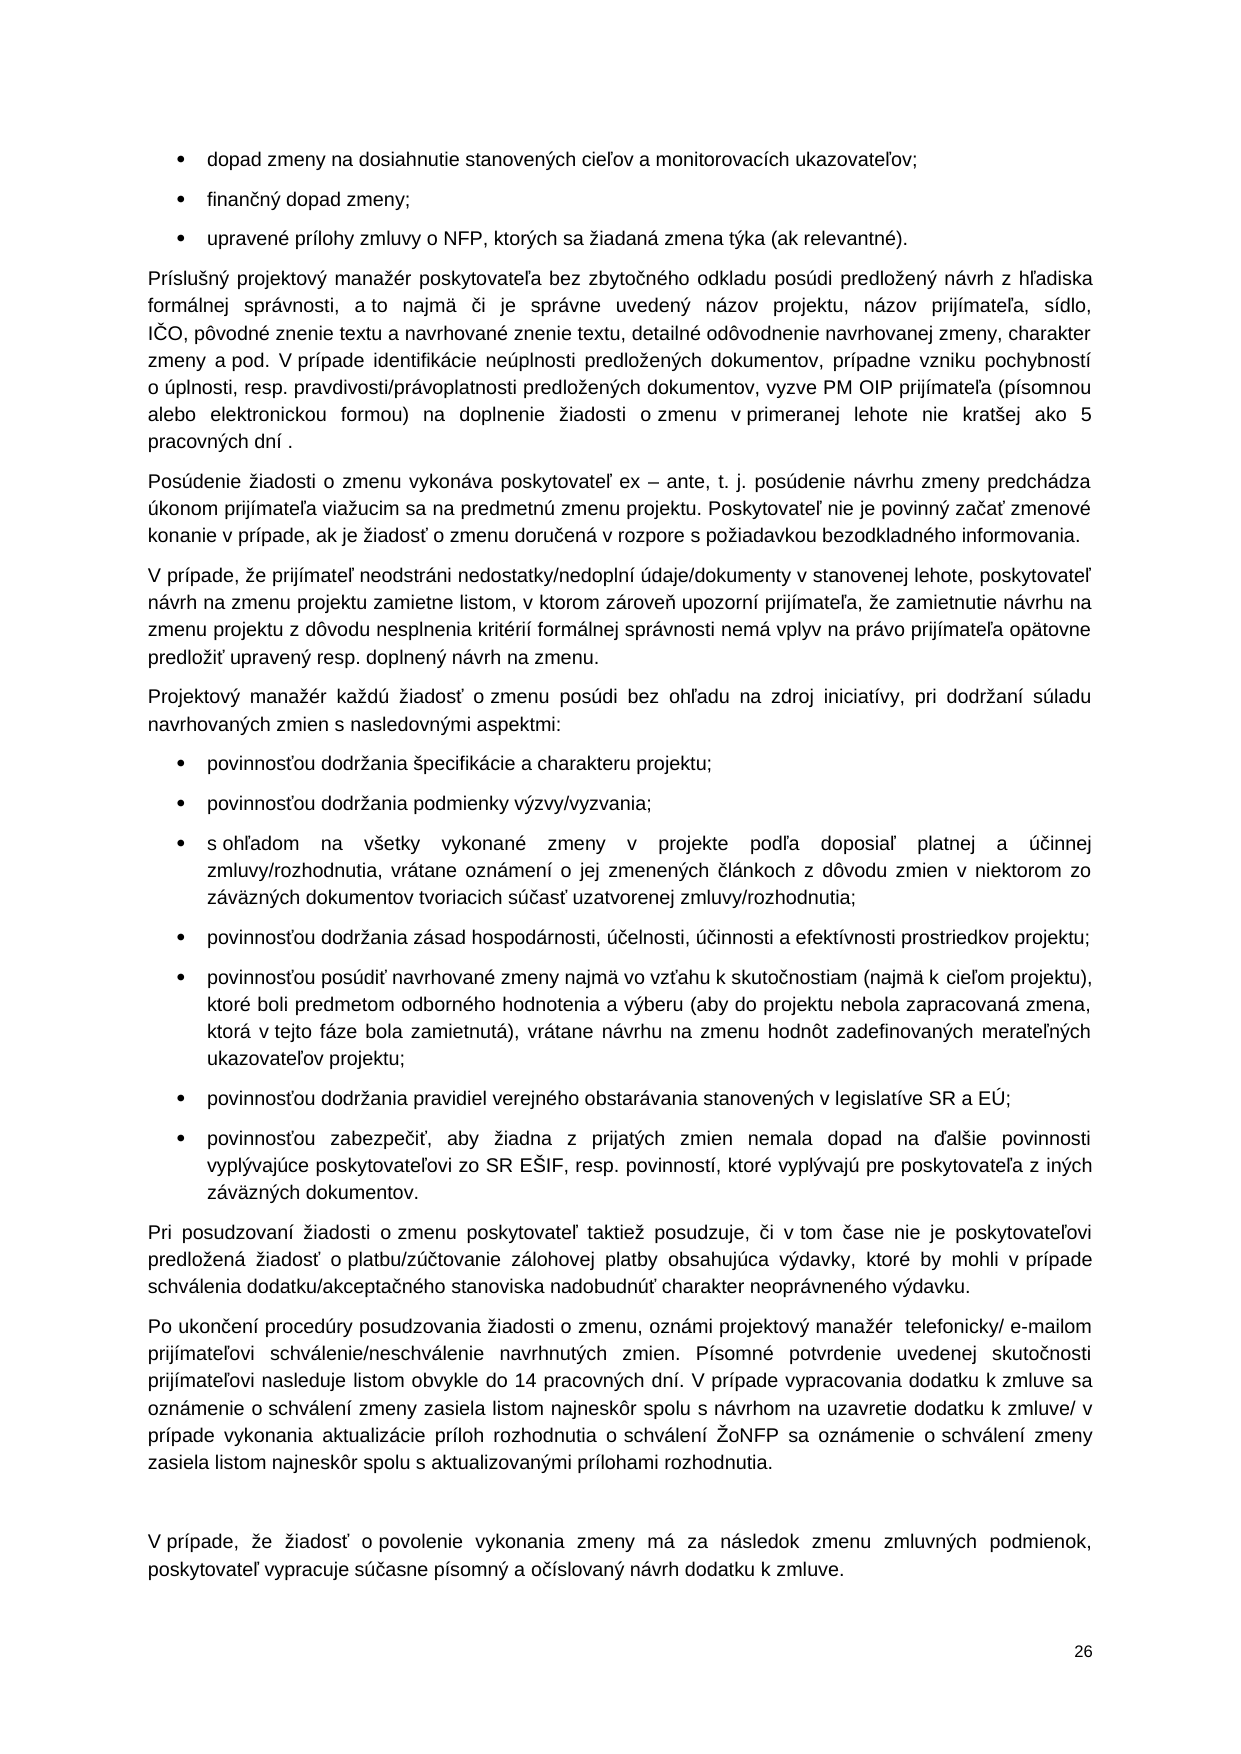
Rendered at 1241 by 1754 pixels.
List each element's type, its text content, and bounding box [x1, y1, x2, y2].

text Posúdenie žiadosti o zmenu vykonáva poskytovateľ ex – ante, t. j. posúdenie návrhu zmeny predchádza úkonom prijímateľa viažucim sa na predmetnú zmenu projektu. Poskytovateľ nie je povinný začať zmenové konanie v prípade, ak je žiadosť o zmenu doručená v rozpore s požiadavkou bezodkladného informovania. [148, 470, 1092, 547]
text Projektový manažér každú žiadosť o zmenu posúdi bez ohľadu na zdroj iniciatívy, pri dodržaní súladu navrhovaných zmien s nasledovnými aspektmi: [148, 685, 1092, 735]
list s ohľadom na všetky vykonané zmeny v projekte podľa doposiaľ platnej a účinnej zmluvy/rozhodnutia, vrátane oznámení o jej zmenených článkoch z dôvodu zmien v niektorom zo záväzných dokumentov tvoriacich súčasť uzatvorenej zmluvy/rozhodnutia; [177, 832, 1092, 909]
text V prípade, že prijímateľ neodstráni nedostatky/nedoplní údaje/dokumenty v stanovenej lehote, poskytovateľ návrh na zmenu projektu zamietne listom, v ktorom zároveň upozorní prijímateľa, že zamietnutie návrhu na zmenu projektu z dôvodu nesplnenia kritérií formálnej správnosti nemá vplyv na právo prijímateľa opätovne predložiť upravený resp. doplnený návrh na zmenu. [148, 564, 1092, 668]
text upravené prílohy zmluvy o NFP, ktorých sa žiadaná zmena týka (ak relevantné). [177, 227, 1092, 250]
list povinnosťou zabezpečiť, aby žiadna z prijatých zmien nemala dopad na ďalšie povinnosti vyplývajúce poskytovateľovi zo SR EŠIF, resp. povinností, ktoré vyplývajú pre poskytovateľa z iných záväzných dokumentov. [177, 1127, 1092, 1204]
text V prípade, že žiadosť o povolenie vykonania zmeny má za následok zmenu zmluvných podmienok, poskytovateľ vypracuje súčasne písomný a očíslovaný návrh dodatku k zmluve. [148, 1530, 1092, 1580]
list povinnosťou posúdiť navrhované zmeny najmä vo vzťahu k skutočnostiam (najmä k cieľom projektu), ktoré boli predmetom odborného hodnotenia a výberu (aby do projektu nebola zapracovaná zmena, ktorá v tejto fáze bola zamietnutá), vrátane návrhu na zmenu hodnôt zadefinovaných merateľných ukazovateľov projektu; [177, 966, 1092, 1070]
list povinnosťou dodržania pravidiel verejného obstarávania stanovených v legislatíve SR a EÚ; [177, 1087, 1092, 1110]
text dopad zmeny na dosiahnutie stanovených cieľov a monitorovacích ukazovateľov; [177, 148, 1092, 171]
text Pri posudzovaní žiadosti o zmenu poskytovateľ taktiež posudzuje, či v tom čase nie je poskytovateľovi predložená žiadosť o platbu/zúčtovanie zálohovej platby obsahujúca výdavky, ktoré by mohli v prípade schválenia dodatku/akceptačného stanoviska nadobudnúť charakter neoprávneného výdavku. [148, 1221, 1092, 1298]
text finančný dopad zmeny; [177, 187, 1092, 210]
list povinnosťou dodržania špecifikácie a charakteru projektu; [177, 752, 1092, 775]
text Po ukončení procedúry posudzovania žiadosti o zmenu, oznámi projektový manažér telefonicky/ e-mailom prijímateľovi schválenie/neschválenie navrhnutých zmien. Písomné potvrdenie uvedenej skutočnosti prijímateľovi nasleduje listom obvykle do 14 pracovných dní. V prípade vypracovania dodatku k zmluve sa oznámenie o schválení zmeny zasiela listom najneskôr spolu s návrhom na uzavretie dodatku k zmluve/ v prípade vykonania aktualizácie príloh rozhodnutia o schválení ŽoNFP sa oznámenie o schválení zmeny zasiela listom najneskôr spolu s aktualizovanými prílohami rozhodnutia. [148, 1315, 1092, 1474]
list povinnosťou dodržania zásad hospodárnosti, účelnosti, účinnosti a efektívnosti prostriedkov projektu; [177, 926, 1092, 949]
text Príslušný projektový manažér poskytovateľa bez zbytočného odkladu posúdi predložený návrh z hľadiska formálnej správnosti, a to najmä či je správne uvedený názov projektu, názov prijímateľa, sídlo, IČO, pôvodné znenie textu a navrhované znenie textu, detailné odôvodnenie navrhovanej zmeny, charakter zmeny a pod. V prípade identifikácie neúplnosti predložených dokumentov, prípadne vzniku pochybností o úplnosti, resp. pravdivosti/právoplatnosti predložených dokumentov, vyzve PM OIP prijímateľa (písomnou alebo elektronickou formou) na doplnenie žiadosti o zmenu v primeranej lehote nie kratšej ako 5 pracovných dní . [148, 267, 1092, 453]
list povinnosťou dodržania podmienky výzvy/vyzvania; [177, 792, 1092, 815]
